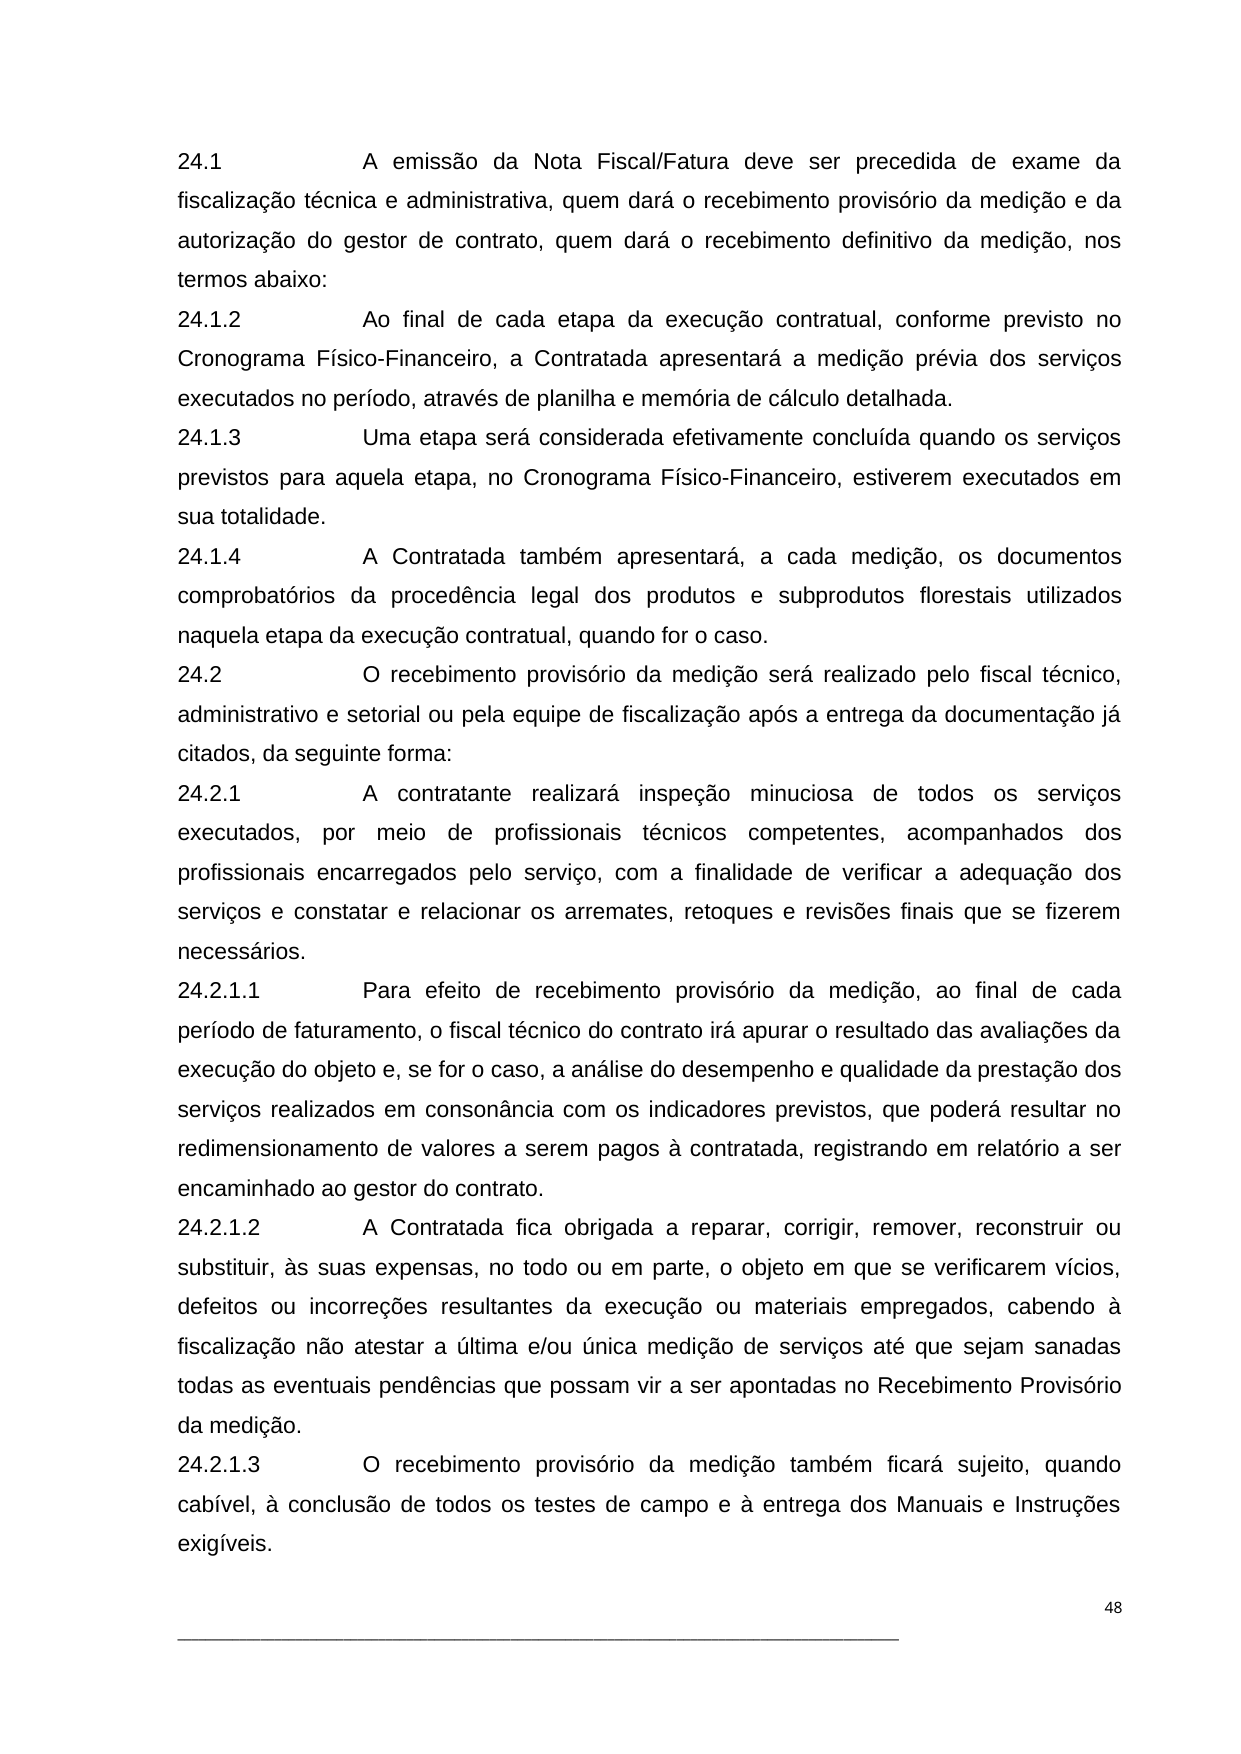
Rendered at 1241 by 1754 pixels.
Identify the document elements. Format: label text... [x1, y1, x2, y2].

text 24.2.1.1 Para efeito de recebimento provisório da medição, ao final de cada período de faturamento, o fiscal técnico do contrato irá apurar o resultado das avaliações da execução do objeto e, se for o caso, a análise do desempenho e qualidade da prestação dos serviços realizados em consonância com os indicadores previstos, que poderá resultar no redimensionamento de valores a serem pagos à contratada, registrando em relatório a ser encaminhado ao gestor do contrato. [177, 977, 1122, 1201]
text 24.2.1.2 A Contratada fica obrigada a reparar, corrigir, remover, reconstruir ou substituir, às suas expensas, no todo ou em parte, o objeto em que se verificarem vícios, defeitos ou incorreções resultantes da execução ou materiais empregados, cabendo à fiscalização não atestar a última e/ou única medição de serviços até que sejam sanadas todas as eventuais pendências que possam vir a ser apontadas no Recebimento Provisório da medição. [177, 1214, 1122, 1438]
text 24.2.1.3 O recebimento provisório da medição também ficará sujeito, quando cabível, à conclusão de todos os testes de campo e à entrega dos Manuais e Instruções exigíveis. [177, 1451, 1122, 1557]
text 24.1 A emissão da Nota Fiscal/Fatura deve ser precedida de exame da fiscalização técnica e administrativa, quem dará o recebimento provisório da medição e da autorização do gestor de contrato, quem dará o recebimento definitivo da medição, nos termos abaixo: [177, 148, 1122, 292]
text 24.1.4 A Contratada também apresentará, a cada medição, os documentos comprobatórios da procedência legal dos produtos e subprodutos florestais utilizados naquela etapa da execução contratual, quando for o caso. [177, 543, 1122, 648]
text 24.1.2 Ao final de cada etapa da execução contratual, conforme previsto no Cronograma Físico-Financeiro, a Contratada apresentará a medição prévia dos serviços executados no período, através de planilha e memória de cálculo detalhada. [177, 306, 1122, 411]
text 24.2.1 A contratante realizará inspeção minuciosa de todos os serviços executados, por meio de profissionais técnicos competentes, acompanhados dos profissionais encarregados pelo serviço, com a finalidade de verificar a adequação dos serviços e constatar e relacionar os arremates, retoques e revisões finais que se fizerem necessários. [177, 780, 1122, 964]
text 24.1.3 Uma etapa será considerada efetivamente concluída quando os serviços previstos para aquela etapa, no Cronograma Físico-Financeiro, estiverem executados em sua totalidade. [177, 424, 1122, 529]
text 24.2 O recebimento provisório da medição será realizado pelo fiscal técnico, administrativo e setorial ou pela equipe de fiscalização após a entrega da documentação já citados, da seguinte forma: [177, 661, 1122, 767]
